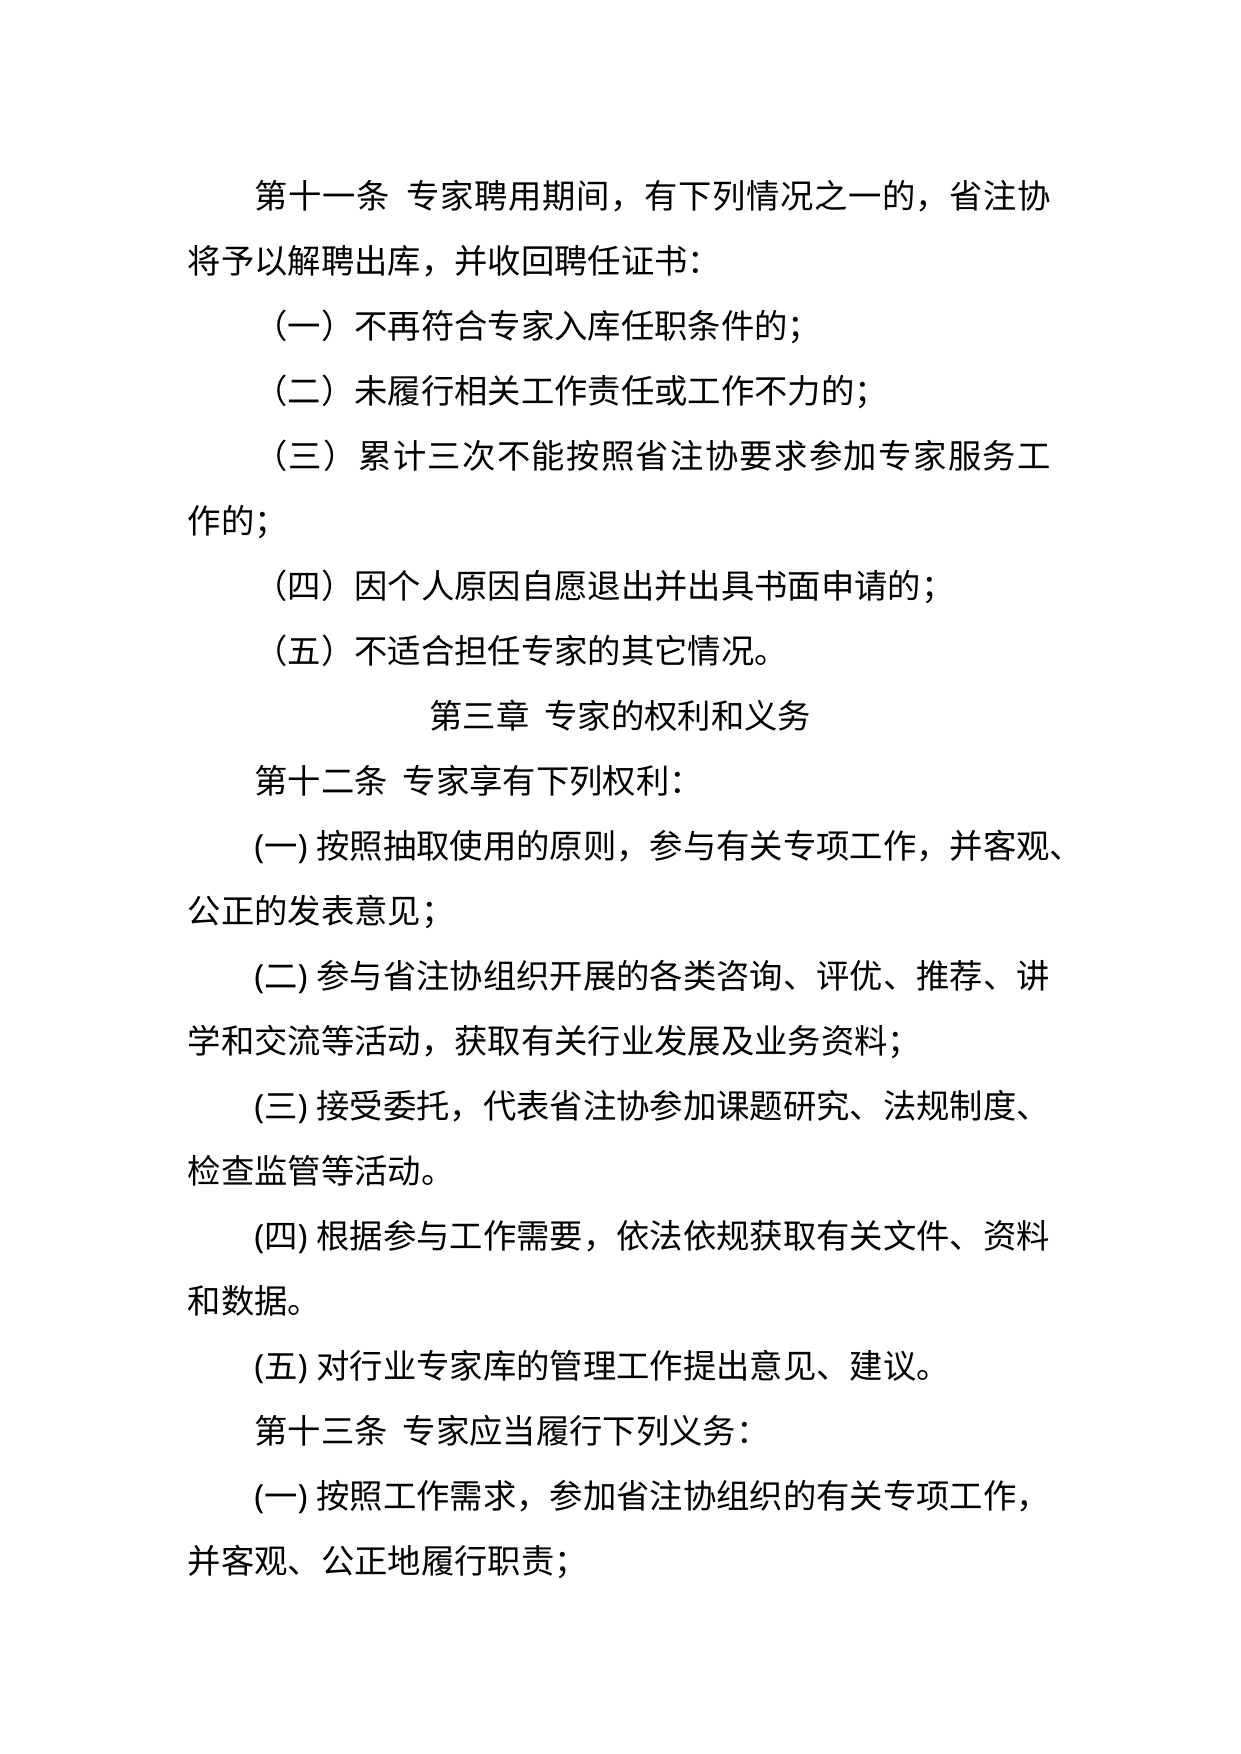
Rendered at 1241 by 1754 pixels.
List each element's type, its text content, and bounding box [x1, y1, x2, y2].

text (三) 接受委托，代表省注协参加课题研究、法规制度、检查监管等活动。 [187, 1072, 1053, 1202]
text 第三章 专家的权利和义务 [187, 682, 1053, 747]
text 第十一条 专家聘用期间，有下列情况之一的，省注协将予以解聘出库，并收回聘任证书： [187, 162, 1053, 292]
text （一）不再符合专家入库任职条件的； [187, 292, 1053, 357]
text (二) 参与省注协组织开展的各类咨询、评优、推荐、讲学和交流等活动，获取有关行业发展及业务资料； [187, 942, 1053, 1072]
text （四）因个人原因自愿退出并出具书面申请的； [187, 552, 1053, 617]
text 第十二条 专家享有下列权利： [187, 747, 1053, 812]
text (五) 对行业专家库的管理工作提出意见、建议。 [187, 1332, 1053, 1397]
text (一) 按照工作需求，参加省注协组织的有关专项工作，并客观、公正地履行职责； [187, 1462, 1053, 1592]
text （五）不适合担任专家的其它情况。 [187, 617, 1053, 682]
text (一) 按照抽取使用的原则，参与有关专项工作，并客观、公正的发表意见； [187, 812, 1053, 942]
text （二）未履行相关工作责任或工作不力的； [187, 357, 1053, 422]
text 第十三条 专家应当履行下列义务： [187, 1397, 1053, 1462]
text （三）累计三次不能按照省注协要求参加专家服务工作的； [187, 422, 1053, 552]
text (四) 根据参与工作需要，依法依规获取有关文件、资料和数据。 [187, 1202, 1053, 1332]
